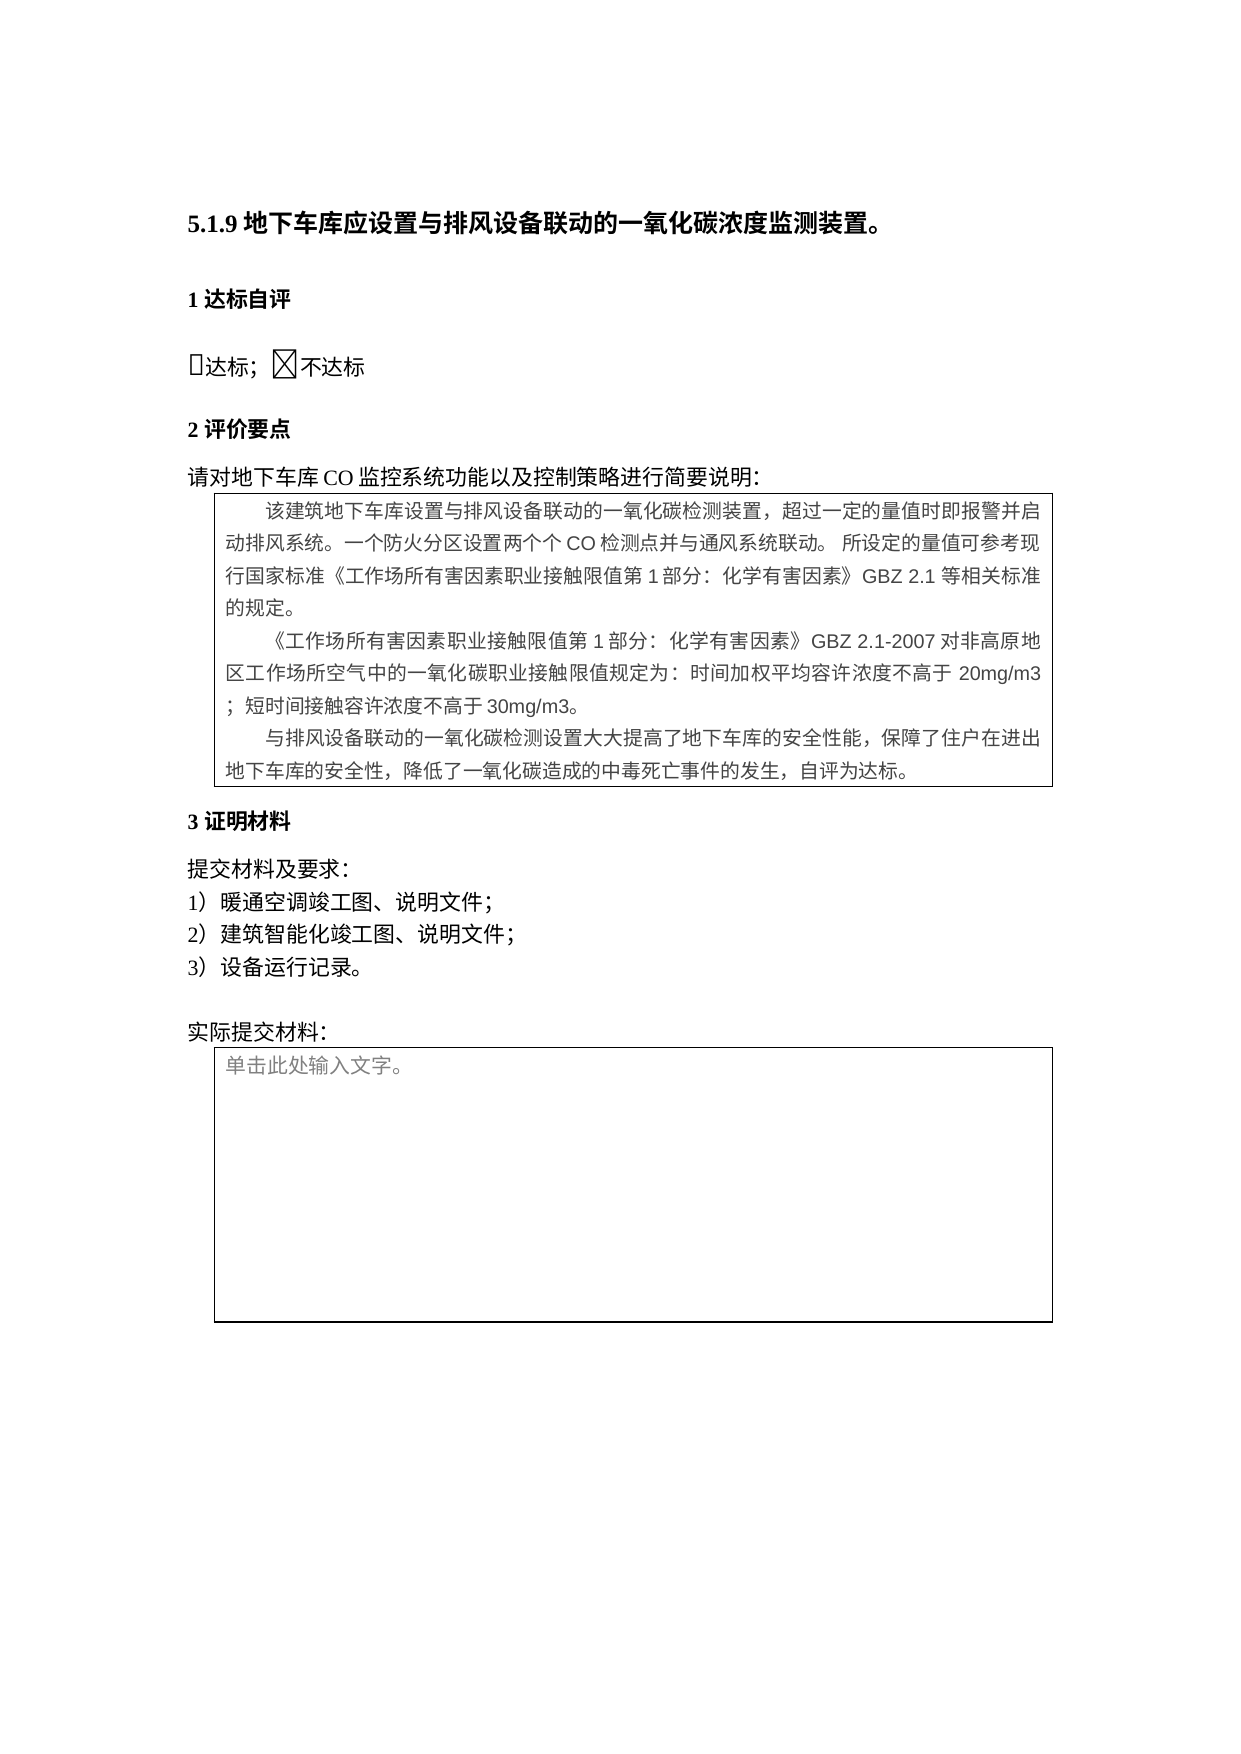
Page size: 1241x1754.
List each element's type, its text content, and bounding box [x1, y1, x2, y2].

text 请对地下车库CO监控系统功能以及控制策略进行简要说明： [187, 460, 1053, 492]
subtitle 5.1.9 地下车库应设置与排风设备联动的一氧化碳浓度监测装置。 [187, 189, 1053, 254]
text 3 证明材料 [187, 803, 1053, 836]
text 实际提交材料： [187, 1014, 1053, 1047]
text 3）设备运行记录。 [187, 949, 1053, 982]
text 2）建筑智能化竣工图、说明文件； [187, 917, 1053, 949]
table_header 该建筑地下车库设置与排风设备联动的一氧化碳检测装置，超过一定的量值时即报警并启动排风系统。一个防火分区设置两个个CO检测点并与通风系统联动。 所设定的量值可参考现行国家标准《工作场所有害因素职业接触限值第1部分：化学有害因素》GBZ 2.1 等相关标准的规定。 《工作场所有害因素职业接触限值第1部分：化学有害因素》GBZ 2.1-2007对非高原地区工作场所空气中的一氧化碳职业接触限值规定为：时间加权平均容许浓度不高于20mg/m3；短时间接触容许浓度不高于30mg/m3。 与排风设备联动的一氧化碳检测设置大大提高了地下车库的安全性能，保障了住户在进出地下车库的安全性，降低了一氧化碳造成的中毒死亡事件的发生，自评为达标。 [215, 494, 1052, 786]
table_header 单击此处输入文字。 [215, 1048, 1052, 1321]
text 1 达标自评 [187, 281, 1053, 314]
text 2 评价要点 [187, 411, 1053, 444]
text 达标；不达标 [187, 330, 1053, 395]
text 1）暖通空调竣工图、说明文件； [187, 884, 1053, 917]
text 提交材料及要求： [187, 852, 1053, 884]
